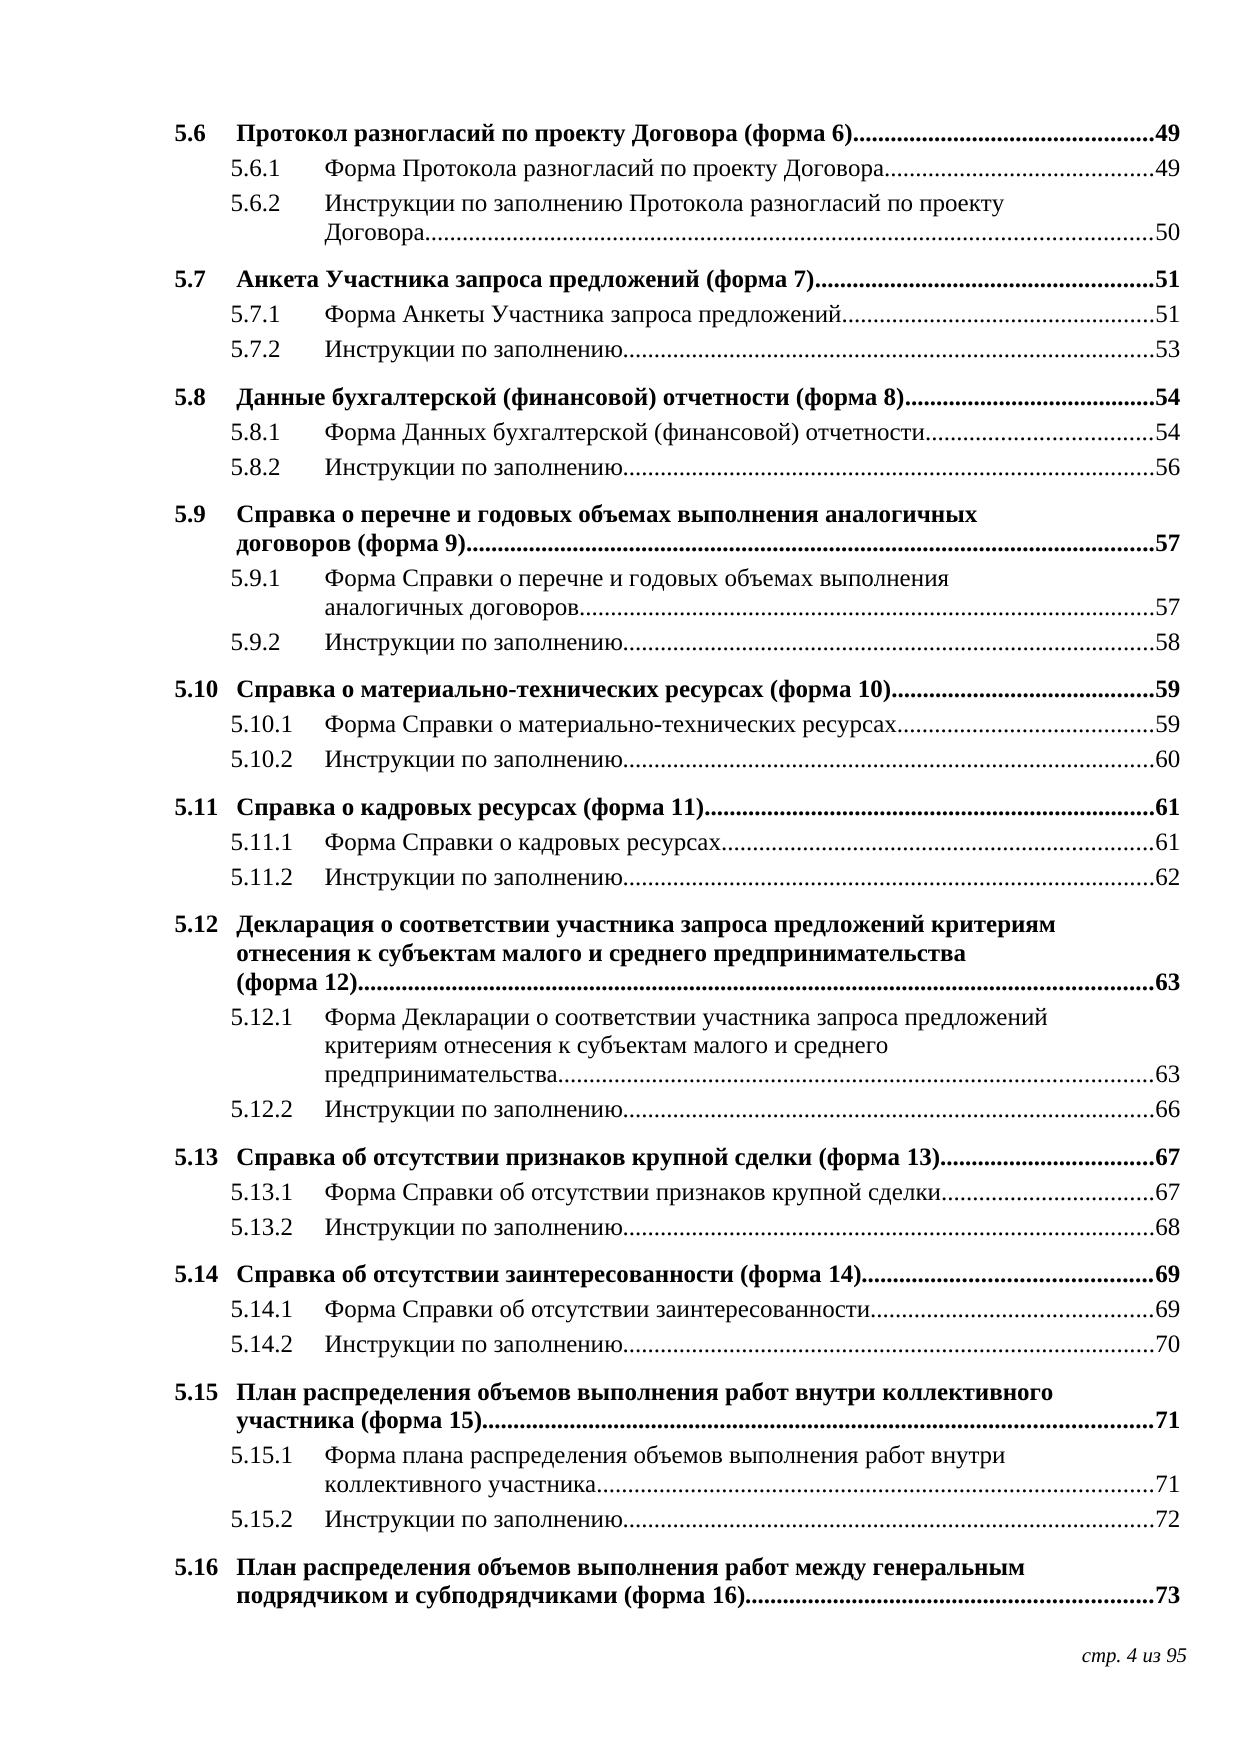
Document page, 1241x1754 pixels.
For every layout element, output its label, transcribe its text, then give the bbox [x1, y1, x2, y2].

text 5.8.1 Форма Данных бухгалтерской (финансовой) отчетности 54 [230, 417, 1063, 446]
text 5.8.2 Инструкции по заполнению 56 [230, 452, 1063, 481]
text 5.6 Протокол разногласий по проекту Договора (форма 6) 49 [174, 118, 1093, 147]
text 5.6.2 Инструкции по заполнению Протокола разногласий по проекту Договора 50 [230, 188, 1063, 246]
text 5.9 Справка о перечне и годовых объемах выполнения аналогичных договоров (форма 9) 57 [174, 499, 1093, 557]
text 5.10.1 Форма Справки о материально-технических ресурсах 59 [230, 709, 1063, 738]
text 5.13 Справка об отсутствии признаков крупной сделки (форма 13) 67 [174, 1142, 1093, 1171]
text 5.12 Декларация о соответствии участника запроса предложений критериям отнесения к субъектам малого и среднего предпринимательства (форма 12) 63 [174, 909, 1093, 996]
text 5.10.2 Инструкции по заполнению 60 [230, 744, 1063, 773]
text 5.13.1 Форма Справки об отсутствии признаков крупной сделки 67 [230, 1177, 1063, 1206]
text 5.7 Анкета Участника запроса предложений (форма 7) 51 [174, 264, 1093, 293]
text 5.11.1 Форма Справки о кадровых ресурсах 61 [230, 827, 1063, 856]
text 5.9.2 Инструкции по заполнению 58 [230, 627, 1063, 656]
text 5.9.1 Форма Справки о перечне и годовых объемах выполнения аналогичных договоров 57 [230, 563, 1063, 621]
text 5.15.2 Инструкции по заполнению 72 [230, 1504, 1063, 1533]
text 5.8 Данные бухгалтерской (финансовой) отчетности (форма 8) 54 [174, 382, 1093, 411]
text 5.7.1 Форма Анкеты Участника запроса предложений 51 [230, 299, 1063, 328]
text 5.10 Справка о материально-технических ресурсах (форма 10) 59 [174, 674, 1093, 703]
text 5.12.2 Инструкции по заполнению 66 [230, 1094, 1063, 1123]
text 5.11.2 Инструкции по заполнению 62 [230, 862, 1063, 891]
text 5.12.1 Форма Декларации о соответствии участника запроса предложений критериям отнесения к субъектам малого и среднего предпринимательства 63 [230, 1002, 1063, 1088]
text 5.7.2 Инструкции по заполнению 53 [230, 334, 1063, 363]
text 5.14.2 Инструкции по заполнению 70 [230, 1329, 1063, 1358]
text 5.14.1 Форма Справки об отсутствии заинтересованности 69 [230, 1294, 1063, 1323]
text 5.15.1 Форма плана распределения объемов выполнения работ внутри коллективного участника 71 [230, 1441, 1063, 1498]
text 5.6.1 Форма Протокола разногласий по проекту Договора 49 [230, 153, 1063, 182]
text 5.14 Справка об отсутствии заинтересованности (форма 14) 69 [174, 1259, 1093, 1288]
text 5.15 План распределения объемов выполнения работ внутри коллективного участника (форма 15) 71 [174, 1377, 1093, 1434]
text 5.13.2 Инструкции по заполнению 68 [230, 1212, 1063, 1241]
text 5.16 План распределения объемов выполнения работ между генеральным подрядчиком и субподрядчиками (форма 16) 73 [174, 1552, 1093, 1609]
text 5.11 Справка о кадровых ресурсах (форма 11) 61 [174, 792, 1093, 821]
